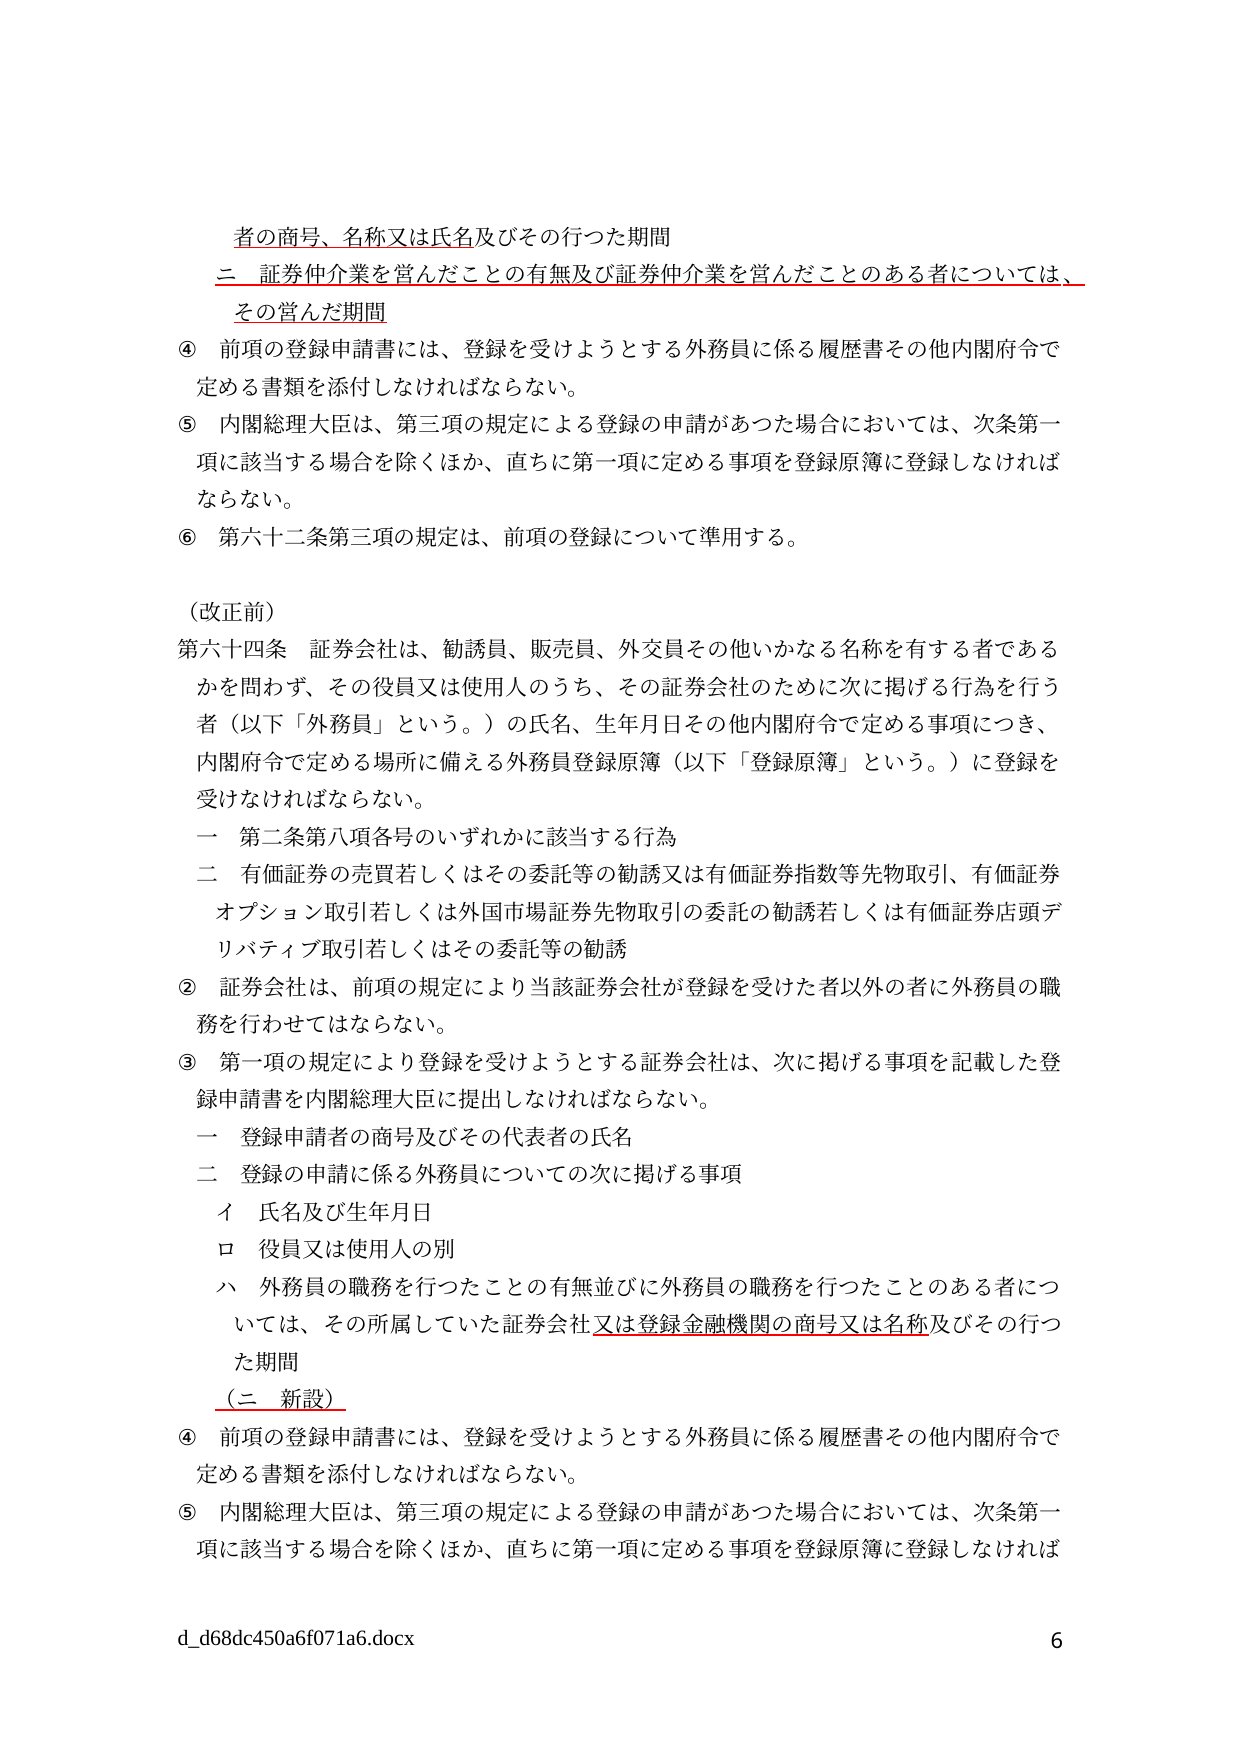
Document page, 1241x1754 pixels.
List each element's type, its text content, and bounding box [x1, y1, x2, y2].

text ロ 役員又は使用人の別 [215, 1229, 1063, 1267]
text ニ 証券仲介業を営んだことの有無及び証券仲介業を営んだことのある者については、その営んだ期間 [215, 254, 1063, 329]
text ③ 第一項の規定により登録を受けようとする証券会社は、次に掲げる事項を記載した登録申請書を内閣総理大臣に提出しなければならない。 [177, 1042, 1063, 1117]
text 一 第二条第八項各号のいずれかに該当する行為 [196, 817, 1063, 854]
text ④ 前項の登録申請書には、登録を受けようとする外務員に係る履歴書その他内閣府令で定める書類を添付しなければならない。 [177, 1417, 1063, 1492]
text ④ 前項の登録申請書には、登録を受けようとする外務員に係る履歴書その他内閣府令で定める書類を添付しなければならない。 [177, 329, 1063, 404]
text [177, 1492, 1063, 1567]
text ⑥ 第六十二条第三項の規定は、前項の登録について準用する。 [177, 517, 1063, 554]
text イ 氏名及び生年月日 [215, 1192, 1063, 1229]
text ⑤ 内閣総理大臣は、第三項の規定による登録の申請があつた場合においては、次条第一項に該当する場合を除くほか、直ちに第一項に定める事項を登録原簿に登録しなければならない。 [177, 404, 1063, 517]
text ハ 外務員の職務を行つたことの有無並びに外務員の職務を行つたことのある者については、その所属していた証券会社又は登録金融機関の商号又は名称及びその行つた期間 [215, 1267, 1063, 1379]
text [215, 217, 1063, 254]
text 一 登録申請者の商号及びその代表者の氏名 [196, 1117, 1063, 1154]
text （ニ 新設） [214, 1379, 1063, 1417]
text 二 有価証券の売買若しくはその委託等の勧誘又は有価証券指数等先物取引、有価証券オプション取引若しくは外国市場証券先物取引の委託の勧誘若しくは有価証券店頭デリバティブ取引若しくはその委託等の勧誘 [196, 854, 1063, 967]
text 二 登録の申請に係る外務員についての次に掲げる事項 [196, 1154, 1063, 1192]
text （改正前） [177, 592, 1063, 629]
text ② 証券会社は、前項の規定により当該証券会社が登録を受けた者以外の者に外務員の職務を行わせてはならない。 [177, 967, 1063, 1042]
text 第六十四条 証券会社は、勧誘員、販売員、外交員その他いかなる名称を有する者であるかを問わず、その役員又は使用人のうち、その証券会社のために次に掲げる行為を行う者（以下「外務員」という。）の氏名、生年月日その他内閣府令で定める事項につき、内閣府令で定める場所に備える外務員登録原簿（以下「登録原簿」という。）に登録を受けなければならない。 [177, 629, 1063, 817]
